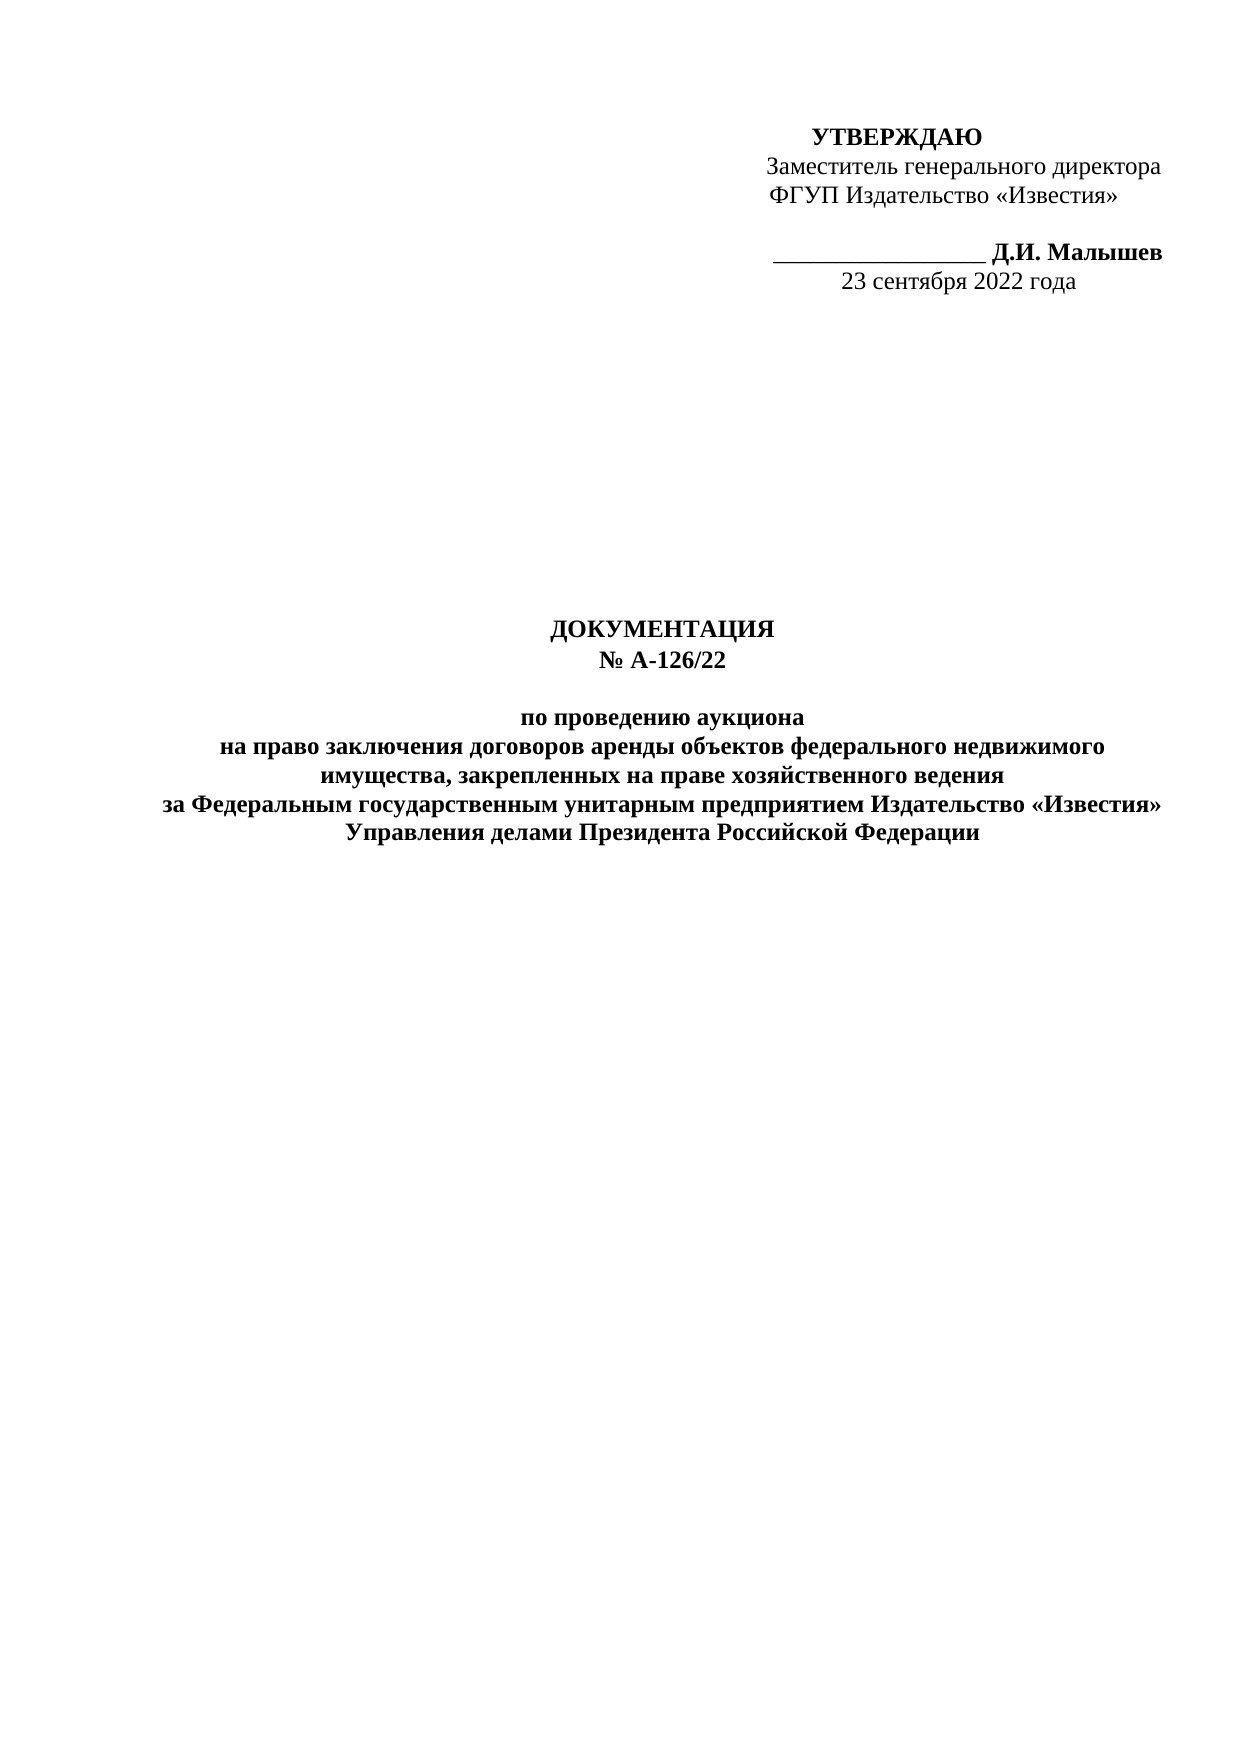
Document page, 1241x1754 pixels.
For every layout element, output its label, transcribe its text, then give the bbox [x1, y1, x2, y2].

subtitle № А-126/22 [162, 642, 1162, 674]
subtitle по проведению аукциона [162, 702, 1162, 731]
text 23 сентября 2022 года [631, 266, 1162, 295]
text Заместитель генерального директора [631, 151, 1162, 180]
subtitle Управления делами Президента Российской Федерации [162, 817, 1162, 846]
text УТВЕРЖДАЮ [631, 122, 1162, 151]
text _________________ Д.И. Малышев [631, 237, 1162, 266]
subtitle ДОКУМЕНТАЦИЯ [162, 611, 1162, 642]
subtitle на право заключения договоров аренды объектов федерального недвижимого имущества, закрепленных на праве хозяйственного ведения [162, 731, 1162, 789]
text ФГУП Издательство «Известия» [631, 180, 1162, 209]
subtitle за Федеральным государственным унитарным предприятием Издательство «Известия» [162, 789, 1162, 817]
